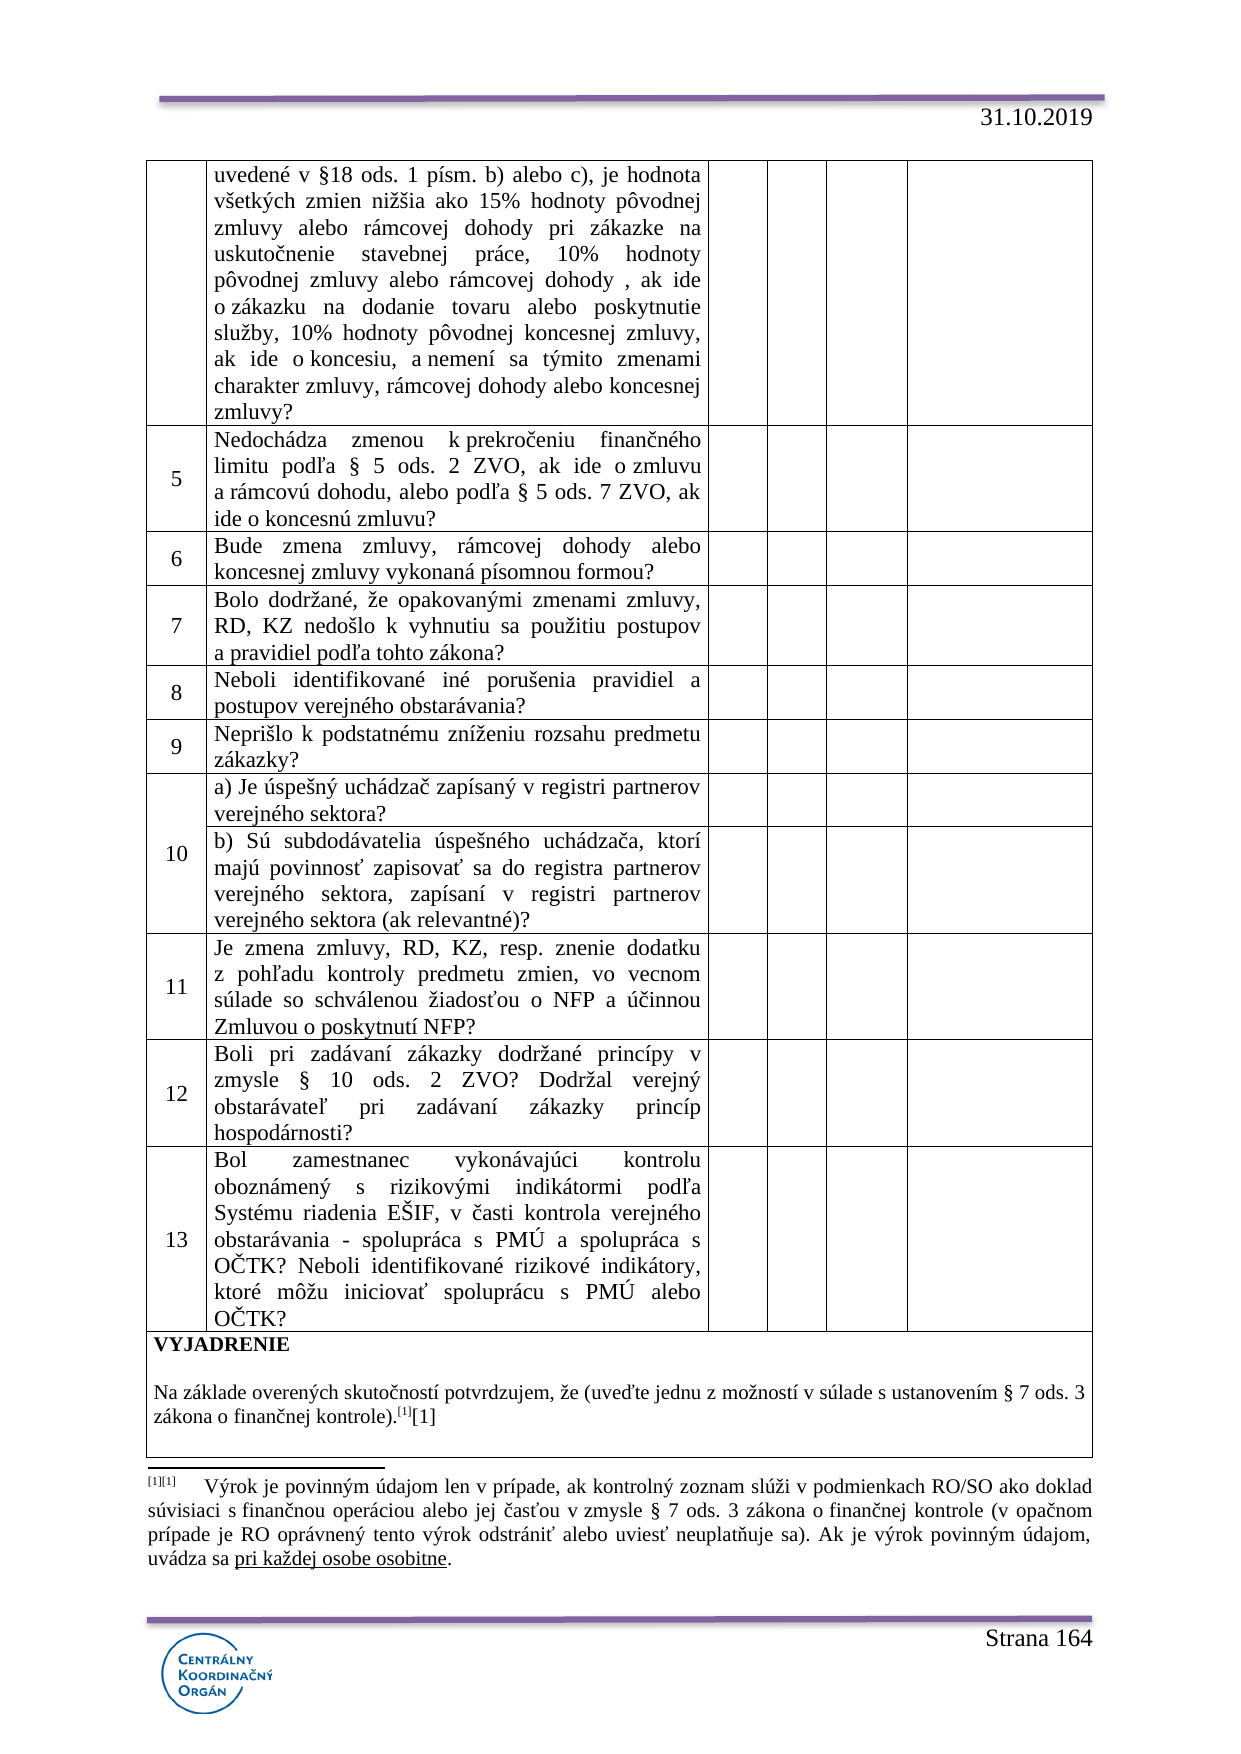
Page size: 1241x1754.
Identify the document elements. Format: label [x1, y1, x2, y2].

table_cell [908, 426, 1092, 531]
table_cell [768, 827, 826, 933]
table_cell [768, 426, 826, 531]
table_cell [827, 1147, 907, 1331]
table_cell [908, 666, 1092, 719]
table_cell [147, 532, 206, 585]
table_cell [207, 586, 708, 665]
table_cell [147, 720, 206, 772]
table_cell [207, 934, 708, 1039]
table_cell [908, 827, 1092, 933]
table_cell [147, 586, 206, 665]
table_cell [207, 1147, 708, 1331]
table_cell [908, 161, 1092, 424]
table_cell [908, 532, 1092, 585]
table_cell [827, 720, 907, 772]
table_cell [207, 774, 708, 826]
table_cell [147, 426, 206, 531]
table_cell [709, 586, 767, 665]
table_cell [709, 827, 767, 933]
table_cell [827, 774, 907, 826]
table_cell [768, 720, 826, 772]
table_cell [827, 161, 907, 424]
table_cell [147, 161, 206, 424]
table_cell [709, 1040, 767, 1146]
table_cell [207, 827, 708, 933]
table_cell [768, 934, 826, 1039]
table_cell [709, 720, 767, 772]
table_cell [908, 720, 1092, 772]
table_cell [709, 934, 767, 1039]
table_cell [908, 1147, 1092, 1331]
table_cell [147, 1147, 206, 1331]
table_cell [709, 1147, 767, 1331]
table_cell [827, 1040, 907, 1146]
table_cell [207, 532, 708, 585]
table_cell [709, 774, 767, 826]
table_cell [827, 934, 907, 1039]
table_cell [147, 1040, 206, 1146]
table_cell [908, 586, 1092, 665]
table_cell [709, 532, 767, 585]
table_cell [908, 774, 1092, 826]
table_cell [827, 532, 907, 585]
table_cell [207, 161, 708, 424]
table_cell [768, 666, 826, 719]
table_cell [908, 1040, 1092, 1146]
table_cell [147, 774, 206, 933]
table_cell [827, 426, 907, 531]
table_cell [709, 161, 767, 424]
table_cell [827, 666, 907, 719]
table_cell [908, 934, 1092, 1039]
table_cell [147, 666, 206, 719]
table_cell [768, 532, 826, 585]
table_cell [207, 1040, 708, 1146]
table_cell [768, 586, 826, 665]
picture [159, 1631, 272, 1713]
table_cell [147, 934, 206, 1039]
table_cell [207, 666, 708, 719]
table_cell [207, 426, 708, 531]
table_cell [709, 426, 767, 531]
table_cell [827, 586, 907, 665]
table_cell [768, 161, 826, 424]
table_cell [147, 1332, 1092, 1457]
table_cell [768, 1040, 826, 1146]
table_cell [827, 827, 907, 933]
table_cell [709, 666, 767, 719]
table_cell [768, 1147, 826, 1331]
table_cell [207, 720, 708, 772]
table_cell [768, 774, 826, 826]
